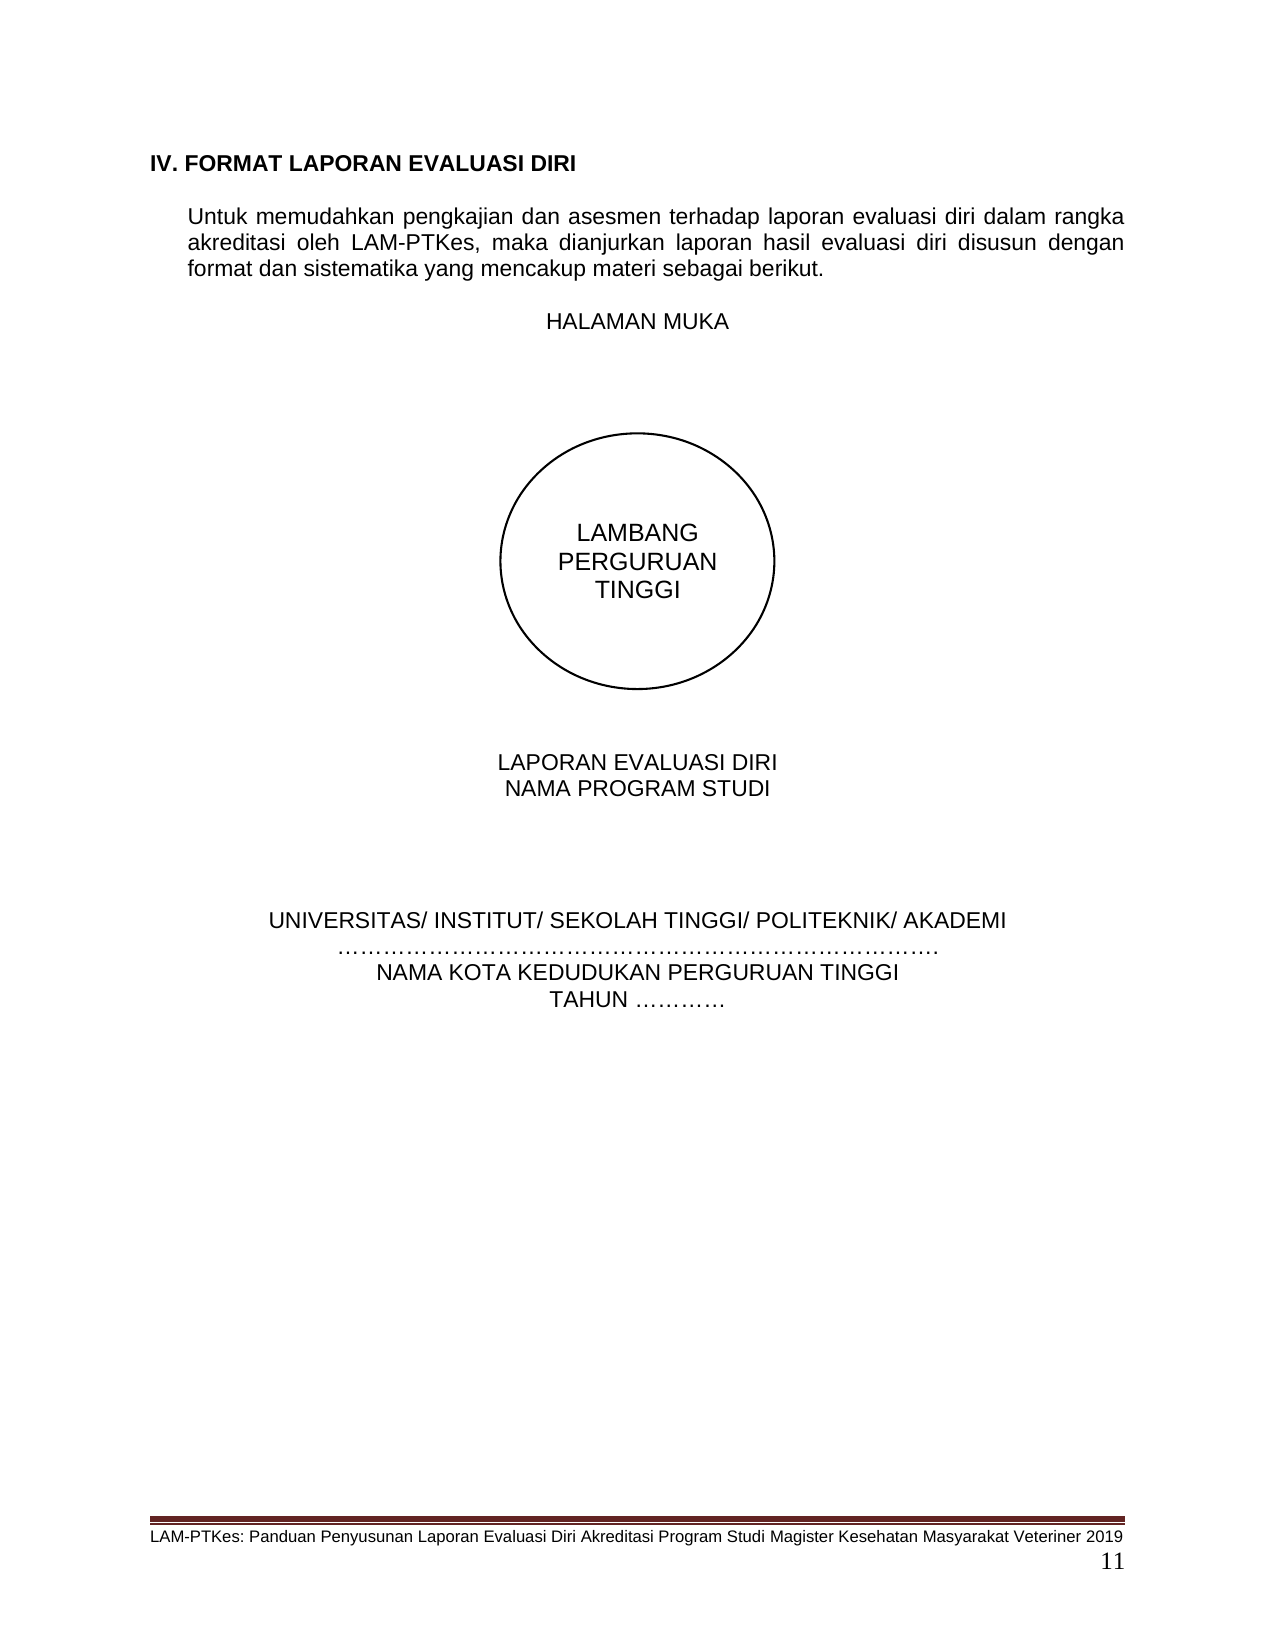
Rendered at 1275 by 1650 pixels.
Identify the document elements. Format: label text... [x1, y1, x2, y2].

text HALAMAN MUKA [150, 308, 1125, 334]
text ……………………………………………………………………. [150, 933, 1125, 959]
text LAPORAN EVALUASI DIRI [150, 748, 1125, 775]
text UNIVERSITAS/ INSTITUT/ SEKOLAH TINGGI/ POLITEKNIK/ AKADEMI [150, 907, 1125, 933]
text Untuk memudahkan pengkajian dan asesmen terhadap laporan evaluasi diri dalam rangka akreditasi oleh LAM-PTKes, maka dianjurkan laporan hasil evaluasi diri disusun dengan format dan sistematika yang mencakup materi sebagai berikut. [187, 203, 1125, 282]
subtitle IV. FORMAT LAPORAN EVALUASI DIRI [150, 150, 1125, 176]
text NAMA PROGRAM STUDI [150, 775, 1125, 801]
text TAHUN ………… [150, 986, 1125, 1012]
text NAMA KOTA KEDUDUKAN PERGURUAN TINGGI [150, 959, 1125, 986]
